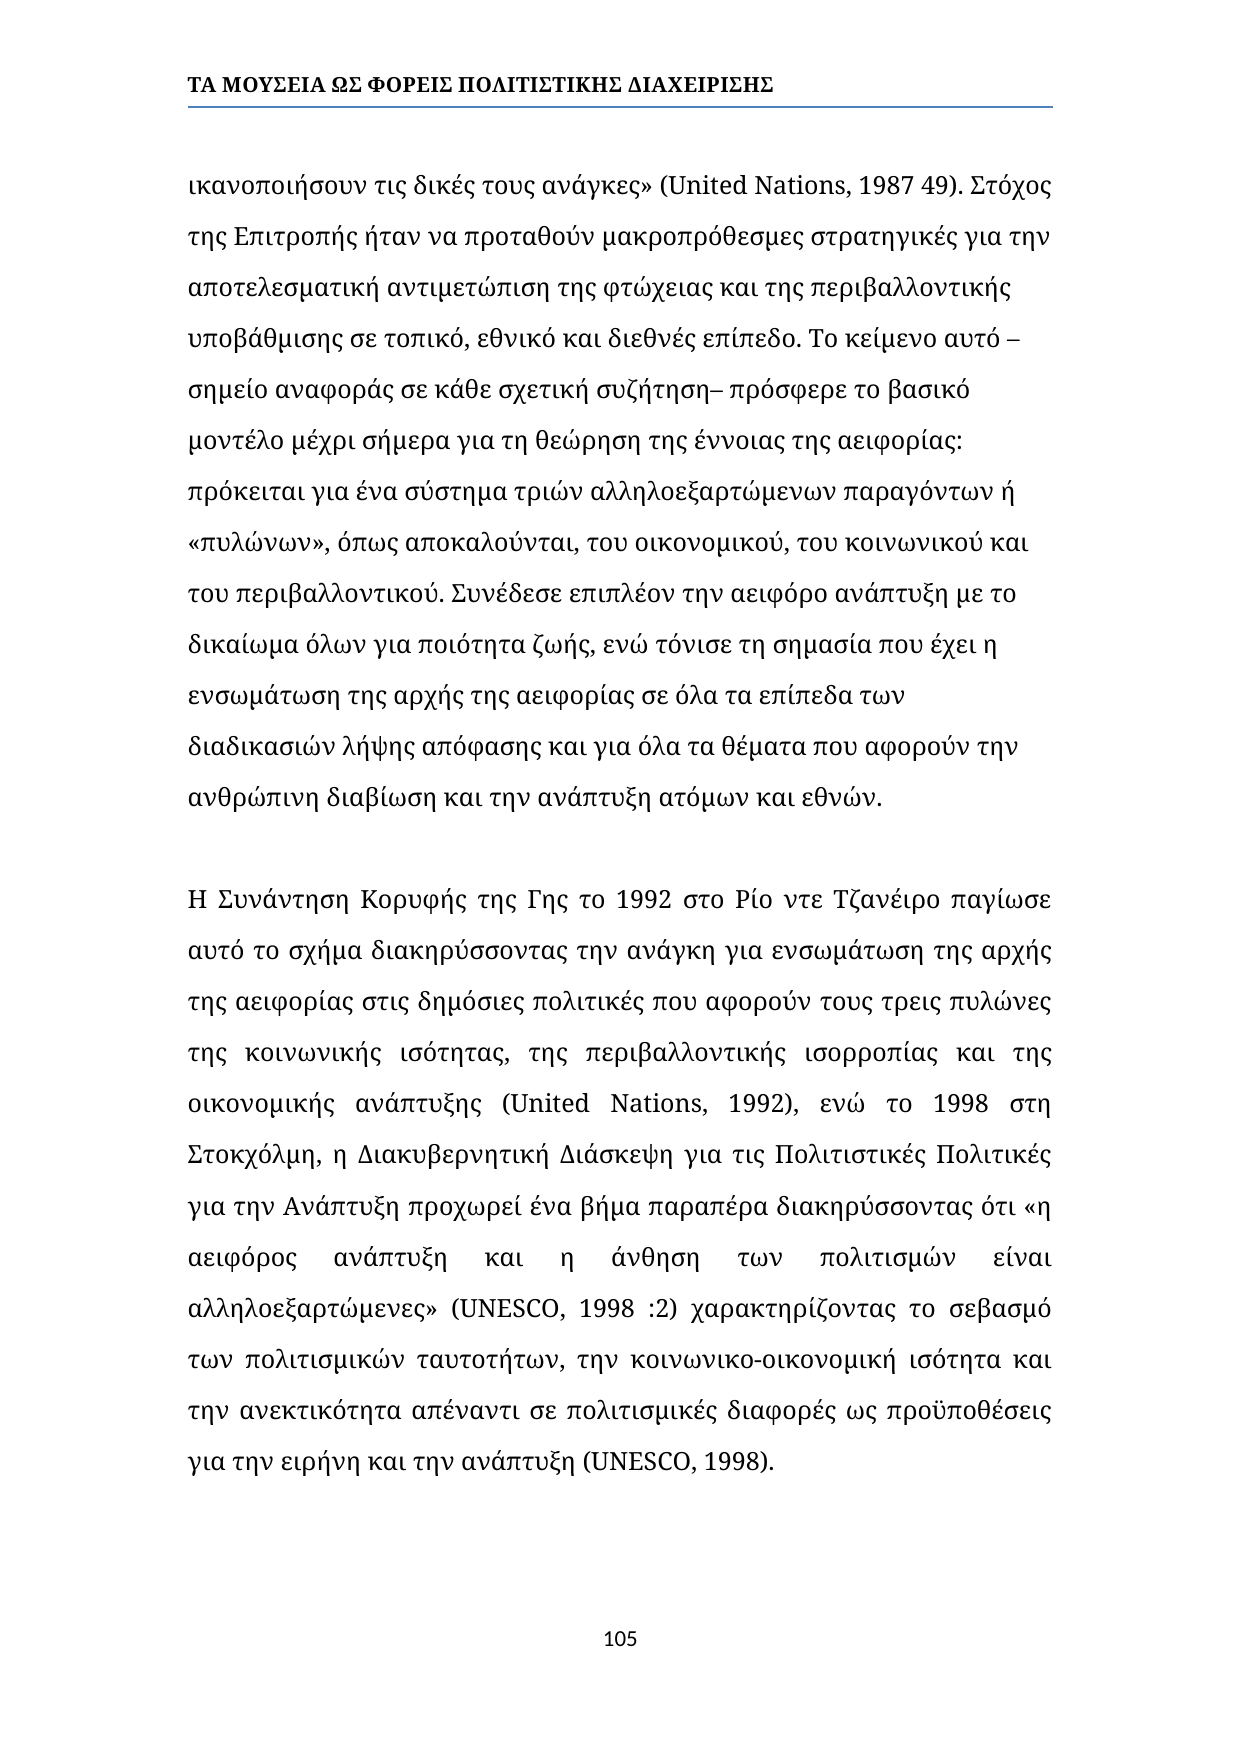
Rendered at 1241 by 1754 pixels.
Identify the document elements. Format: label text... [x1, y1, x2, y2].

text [187, 167, 1053, 814]
text Η Συνάντηση Κορυφής της Γης το 1992 στο Ρίο ντε Τζανέιρο παγίωσε αυτό το σχήμα διακηρύσσοντας την ανάγκη για ενσωμάτωση της αρχής της αειφορίας στις δημόσιες πολιτικές που αφορούν τους τρεις πυλώνες της κοινωνικής ισότητας, της περιβαλλοντικής ισορροπίας και της οικονομικής ανάπτυξης (United Nations, 1992), ενώ το 1998 στη Στοκχόλμη, η Διακυβερνητική Διάσκεψη για τις Πολιτιστικές Πολιτικές για την Ανάπτυξη προχωρεί ένα βήμα παραπέρα διακηρύσσοντας ότι «η αειφόρος ανάπτυξη και η άνθηση των πολιτισμών είναι αλληλοεξαρτώμενες» (UNESCO, 1998 :2) χαρακτηρίζοντας το σεβασμό των πολιτισμικών ταυτοτήτων, την κοινωνικο-οικονομική ισότητα και την ανεκτικότητα απέναντι σε πολιτισμικές διαφορές ως προϋποθέσεις για την ειρήνη και την ανάπτυξη (UNESCO, 1998). [187, 882, 1053, 1477]
